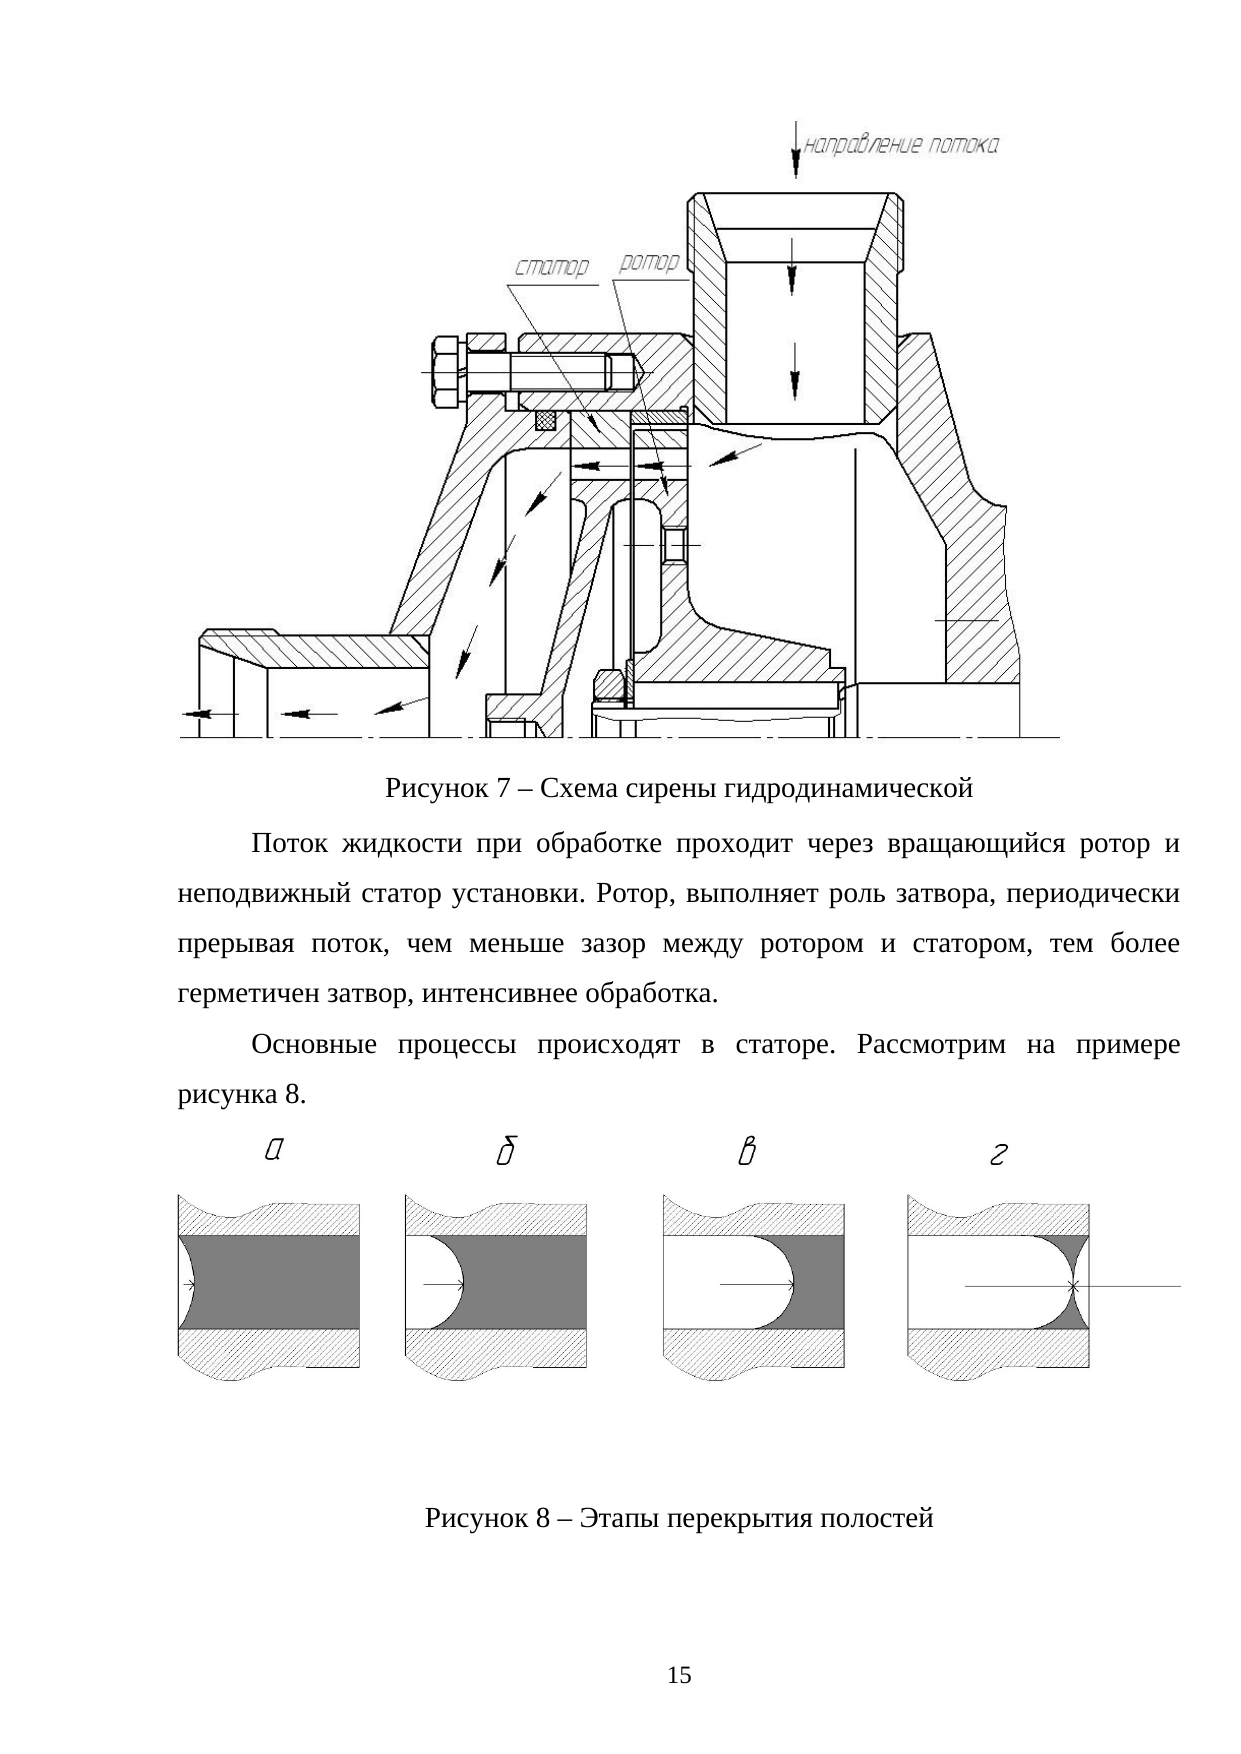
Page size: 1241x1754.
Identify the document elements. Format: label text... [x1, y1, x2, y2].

picture [177, 118, 1182, 750]
text Рисунок 8 – Этапы перекрытия полостей [177, 1501, 1181, 1534]
text Поток жидкости при обработке проходит через вращающийся ротор и неподвижный статор установки. Ротор, выполняет роль затвора, периодически прерывая поток, чем меньше зазор между ротором и статором, тем более герметичен затвор, интенсивнее обработка. [177, 825, 1181, 1009]
text Рисунок 7 – Схема сирены гидродинамической [177, 770, 1181, 804]
picture [177, 1126, 1182, 1480]
text Основные процессы происходят в статоре. Рассмотрим на примере рисунка 8. [177, 1026, 1181, 1110]
